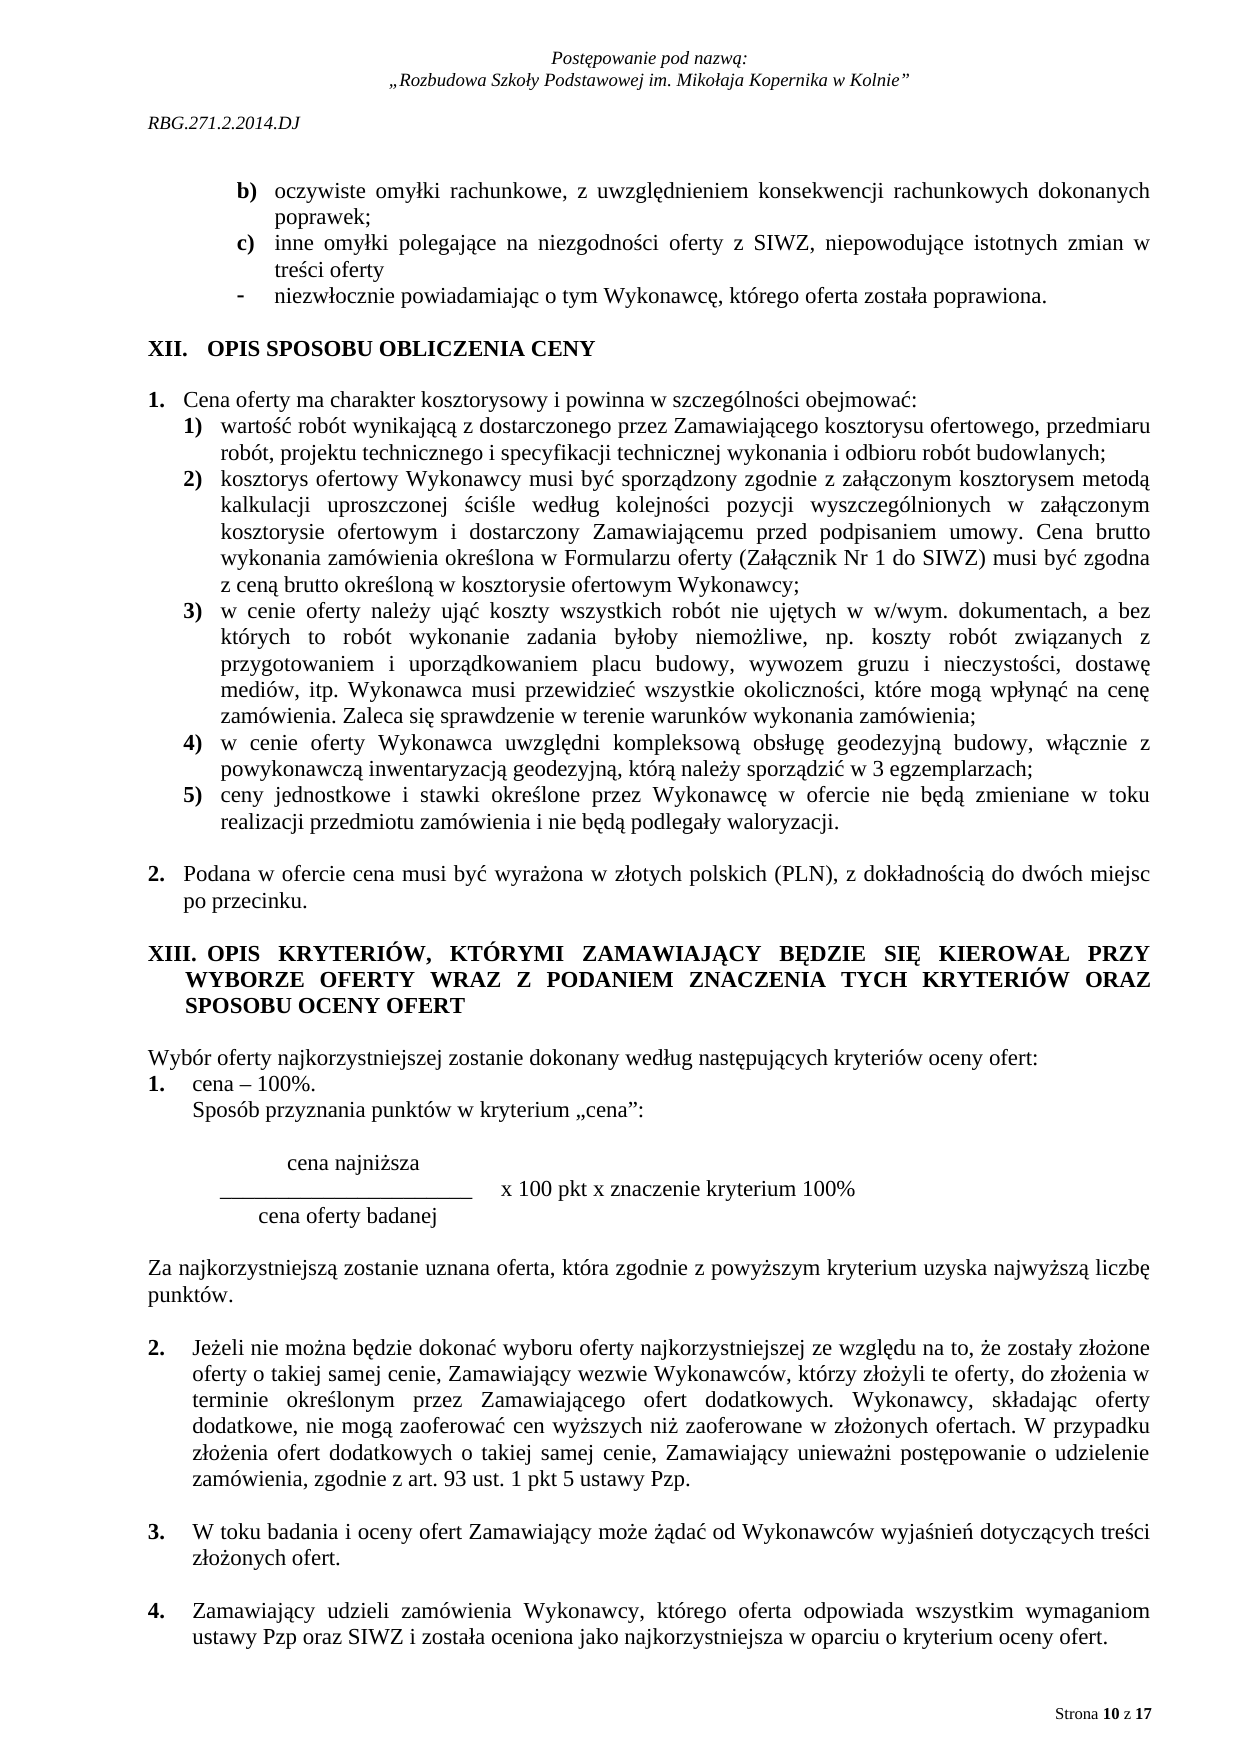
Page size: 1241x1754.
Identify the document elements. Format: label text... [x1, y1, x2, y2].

list Podana w ofercie cena musi być wyrażona w złotych polskich (PLN), z dokładnością do dwóch miejsc po przecinku. [148, 861, 1152, 913]
list niezwłocznie powiadamiając o tym Wykonawcę, którego oferta została poprawiona. [237, 282, 1152, 308]
list Zamawiający udzieli zamówienia Wykonawcy, którego oferta odpowiada wszystkim wymaganiom ustawy Pzp oraz SIWZ i została oceniona jako najkorzystniejsza w oparciu o kryterium oceny ofert. [148, 1597, 1152, 1650]
list Jeżeli nie można będzie dokonać wyboru oferty najkorzystniejszej ze względu na to, że zostały złożone oferty o takiej samej cenie, Zamawiający wezwie Wykonawców, którzy złożyli te oferty, do złożenia w terminie określonym przez Zamawiającego ofert dodatkowych. Wykonawcy, składając oferty dodatkowe, nie mogą zaoferować cen wyższych niż zaoferowane w złożonych ofertach. W przypadku złożenia ofert dodatkowych o takiej samej cenie, Zamawiający unieważni postępowanie o udzielenie zamówienia, zgodnie z art. 93 ust. 1 pkt 5 ustawy Pzp. [148, 1333, 1152, 1492]
text ______________________ x 100 pkt x znaczenie kryterium 100% [207, 1175, 1152, 1202]
text Wybór oferty najkorzystniejszej zostanie dokonany według następujących kryteriów oceny ofert: [148, 1044, 1152, 1070]
text Sposób przyznania punktów w kryterium „cena”: [192, 1096, 1152, 1123]
list kosztorys ofertowy Wykonawcy musi być sporządzony zgodnie z załączonym kosztorysem metodą kalkulacji uproszczonej ściśle według kolejności pozycji wyszczególnionych w załączonym kosztorysie ofertowym i dostarczony Zamawiającemu przed podpisaniem umowy. Cena brutto wykonania zamówienia określona w Formularzu oferty (Załącznik Nr 1 do SIWZ) musi być zgodna z ceną brutto określoną w kosztorysie ofertowym Wykonawcy; [183, 465, 1152, 597]
list inne omyłki polegające na niezgodności oferty z SIWZ, niepowodujące istotnych zmian w treści oferty [237, 229, 1152, 282]
text cena oferty badanej [207, 1202, 1152, 1228]
text cena najniższa [207, 1149, 1152, 1175]
list Cena oferty ma charakter kosztorysowy i powinna w szczególności obejmować: [148, 386, 1152, 412]
list ceny jednostkowe i stawki określone przez Wykonawcę w ofercie nie będą zmieniane w toku realizacji przedmiotu zamówienia i nie będą podlegały waloryzacji. [183, 781, 1152, 834]
list W toku badania i oceny ofert Zamawiający może żądać od Wykonawców wyjaśnień dotyczących treści złożonych ofert. [148, 1518, 1152, 1571]
text Za najkorzystniejszą zostanie uznana oferta, która zgodnie z powyższym kryterium uzyska najwyższą liczbę punktów. [148, 1254, 1152, 1307]
list w cenie oferty Wykonawca uwzględni kompleksową obsługę geodezyjną budowy, włącznie z powykonawczą inwentaryzacją geodezyjną, którą należy sporządzić w 3 egzemplarzach; [183, 729, 1152, 781]
list w cenie oferty należy ująć koszty wszystkich robót nie ujętych w w/wym. dokumentach, a bez których to robót wykonanie zadania byłoby niemożliwe, np. koszty robót związanych z przygotowaniem i uporządkowaniem placu budowy, wywozem gruzu i nieczystości, dostawę mediów, itp. Wykonawca musi przewidzieć wszystkie okoliczności, które mogą wpłynąć na cenę zamówienia. Zaleca się sprawdzenie w terenie warunków wykonania zamówienia; [183, 597, 1152, 729]
list wartość robót wynikającą z dostarczonego przez Zamawiającego kosztorysu ofertowego, przedmiaru robót, projektu technicznego i specyfikacji technicznej wykonania i odbioru robót budowlanych; [183, 412, 1152, 465]
list cena – 100%. [148, 1070, 1152, 1096]
list oczywiste omyłki rachunkowe, z uwzględnieniem konsekwencji rachunkowych dokonanych poprawek; [237, 177, 1152, 229]
list OPIS SPOSOBU OBLICZENIA CENY [148, 335, 1152, 361]
list OPIS KRYTERIÓW, KTÓRYMI ZAMAWIAJĄCY BĘDZIE SIĘ KIEROWAŁ PRZY WYBORZE OFERTY WRAZ Z PODANIEM ZNACZENIA TYCH KRYTERIÓW ORAZ SPOSOBU OCENY OFERT [148, 939, 1152, 1019]
